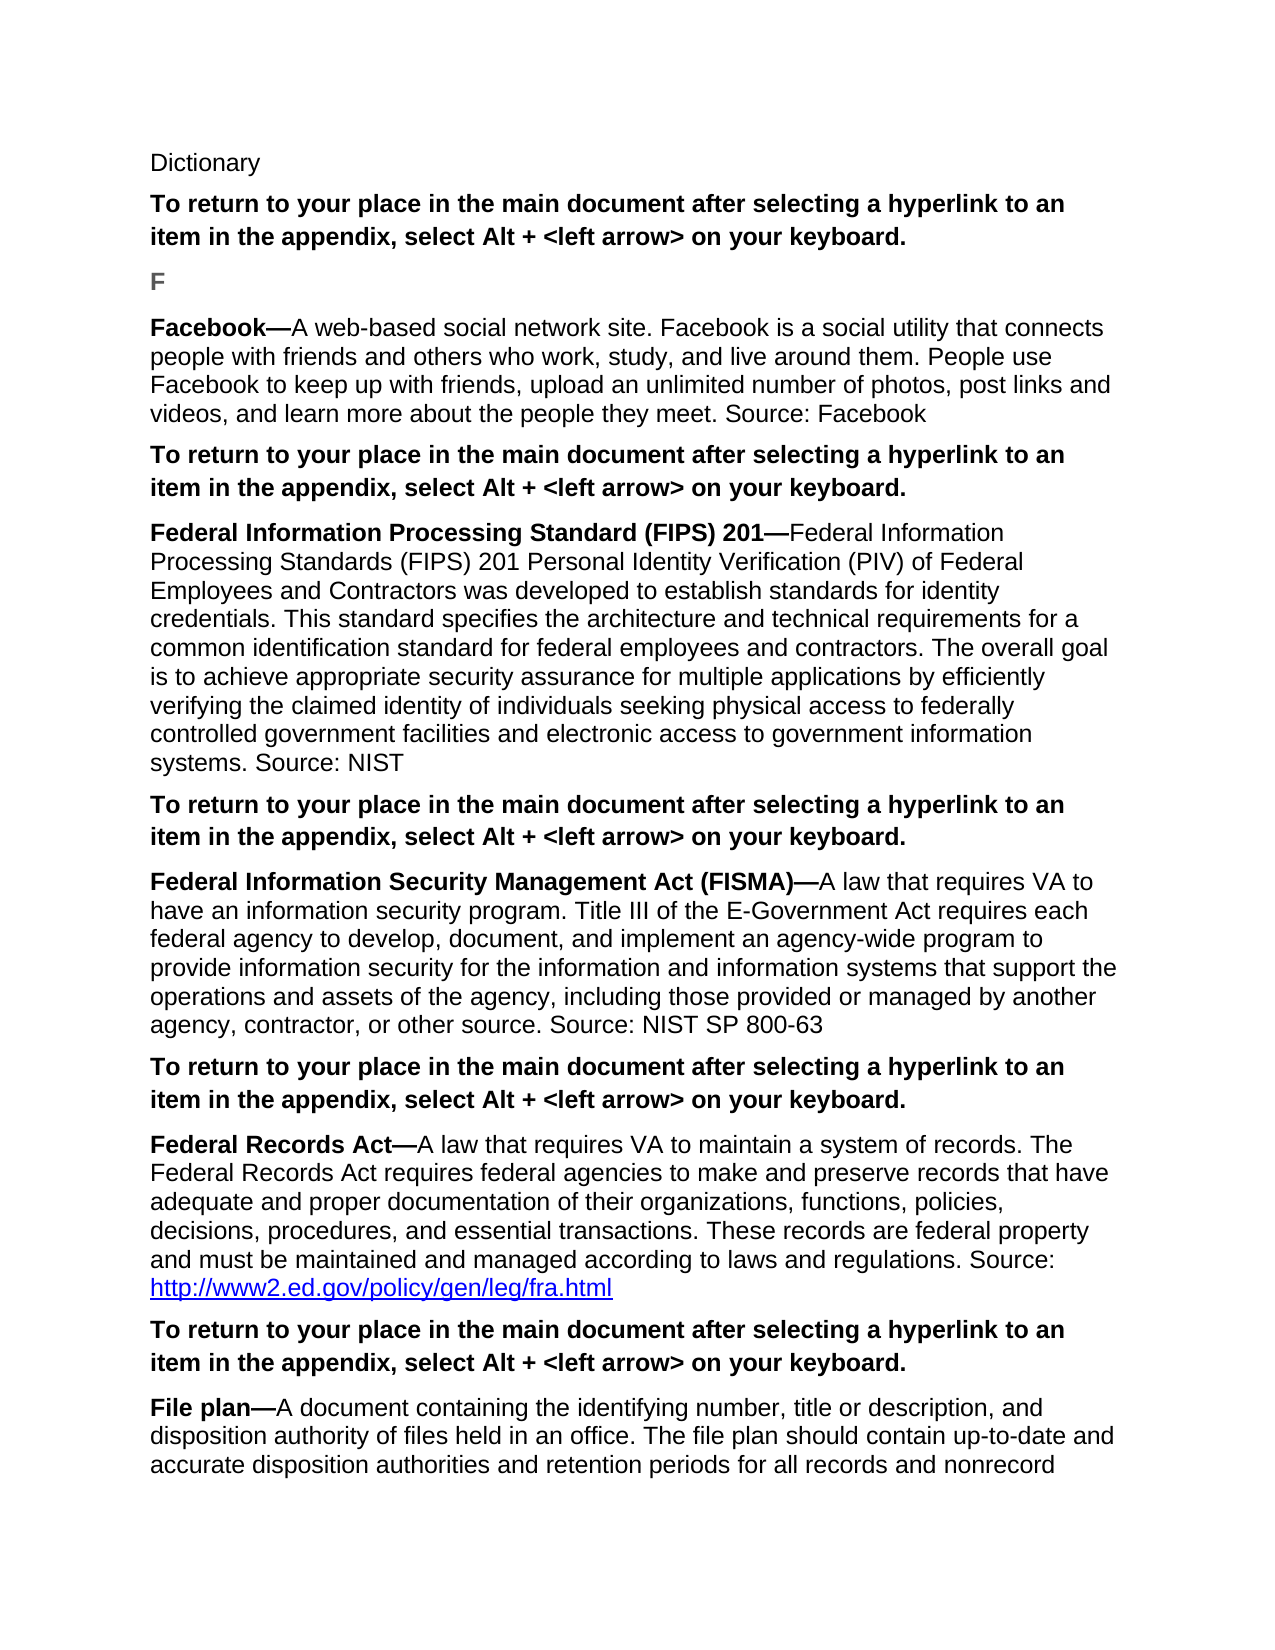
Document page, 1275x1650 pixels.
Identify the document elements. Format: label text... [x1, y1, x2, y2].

text Dictionary [150, 148, 1275, 177]
text Federal Information Processing Standard (FIPS) 201—Federal Information Processing Standards (FIPS) 201 Personal Identity Verification (PIV) of Federal Employees and Contractors was developed to establish standards for identity credentials. This standard specifies the architecture and technical requirements for a common identification standard for federal employees and contractors. The overall goal is to achieve appropriate security assurance for multiple applications by efficiently verifying the claimed identity of individuals seeking physical access to federally controlled government facilities and electronic access to government information systems. Source: NIST [150, 518, 1115, 777]
subtitle F [150, 267, 1275, 296]
subtitle To return to your place in the main document after selecting a hyperlink to an item in the appendix, select Alt + <left arrow> on your keyboard. [150, 441, 1105, 502]
subtitle To return to your place in the main document after selecting a hyperlink to an item in the appendix, select Alt + <left arrow> on your keyboard. [150, 1052, 1111, 1113]
text Facebook—A web-based social network site. Facebook is a social utility that connects people with friends and others who work, study, and live around them. People use Facebook to keep up with friends, upload an unlimited number of photos, post links and videos, and learn more about the people they meet. Source: Facebook [150, 313, 1120, 428]
text Federal Information Security Management Act (FISMA)—A law that requires VA to have an information security program. Title III of the E-Government Act requires each federal agency to develop, document, and implement an agency-wide program to provide information security for the information and information systems that support the operations and assets of the agency, including those provided or managed by another agency, contractor, or other source. Source: NIST SP 800-63 [150, 868, 1121, 1039]
text File plan—A document containing the identifying number, title or description, and disposition authority of files held in an office. The file plan should contain up-to-date and accurate disposition authorities and retention periods for all records and nonrecord [150, 1393, 1123, 1479]
text Federal Records Act—A law that requires VA to maintain a system of records. The Federal Records Act requires federal agencies to make and preserve records that have adequate and proper documentation of their organizations, functions, policies, decisions, procedures, and essential transactions. These records are federal property and must be maintained and managed according to laws and regulations. Source: http://www2.ed.gov/policy/gen/leg/fra.html [150, 1130, 1111, 1302]
subtitle To return to your place in the main document after selecting a hyperlink to an item in the appendix, select Alt + <left arrow> on your keyboard. [150, 790, 1111, 851]
subtitle To return to your place in the main document after selecting a hyperlink to an item in the appendix, select Alt + <left arrow> on your keyboard. [150, 189, 1105, 251]
subtitle To return to your place in the main document after selecting a hyperlink to an item in the appendix, select Alt + <left arrow> on your keyboard. [150, 1315, 1105, 1376]
